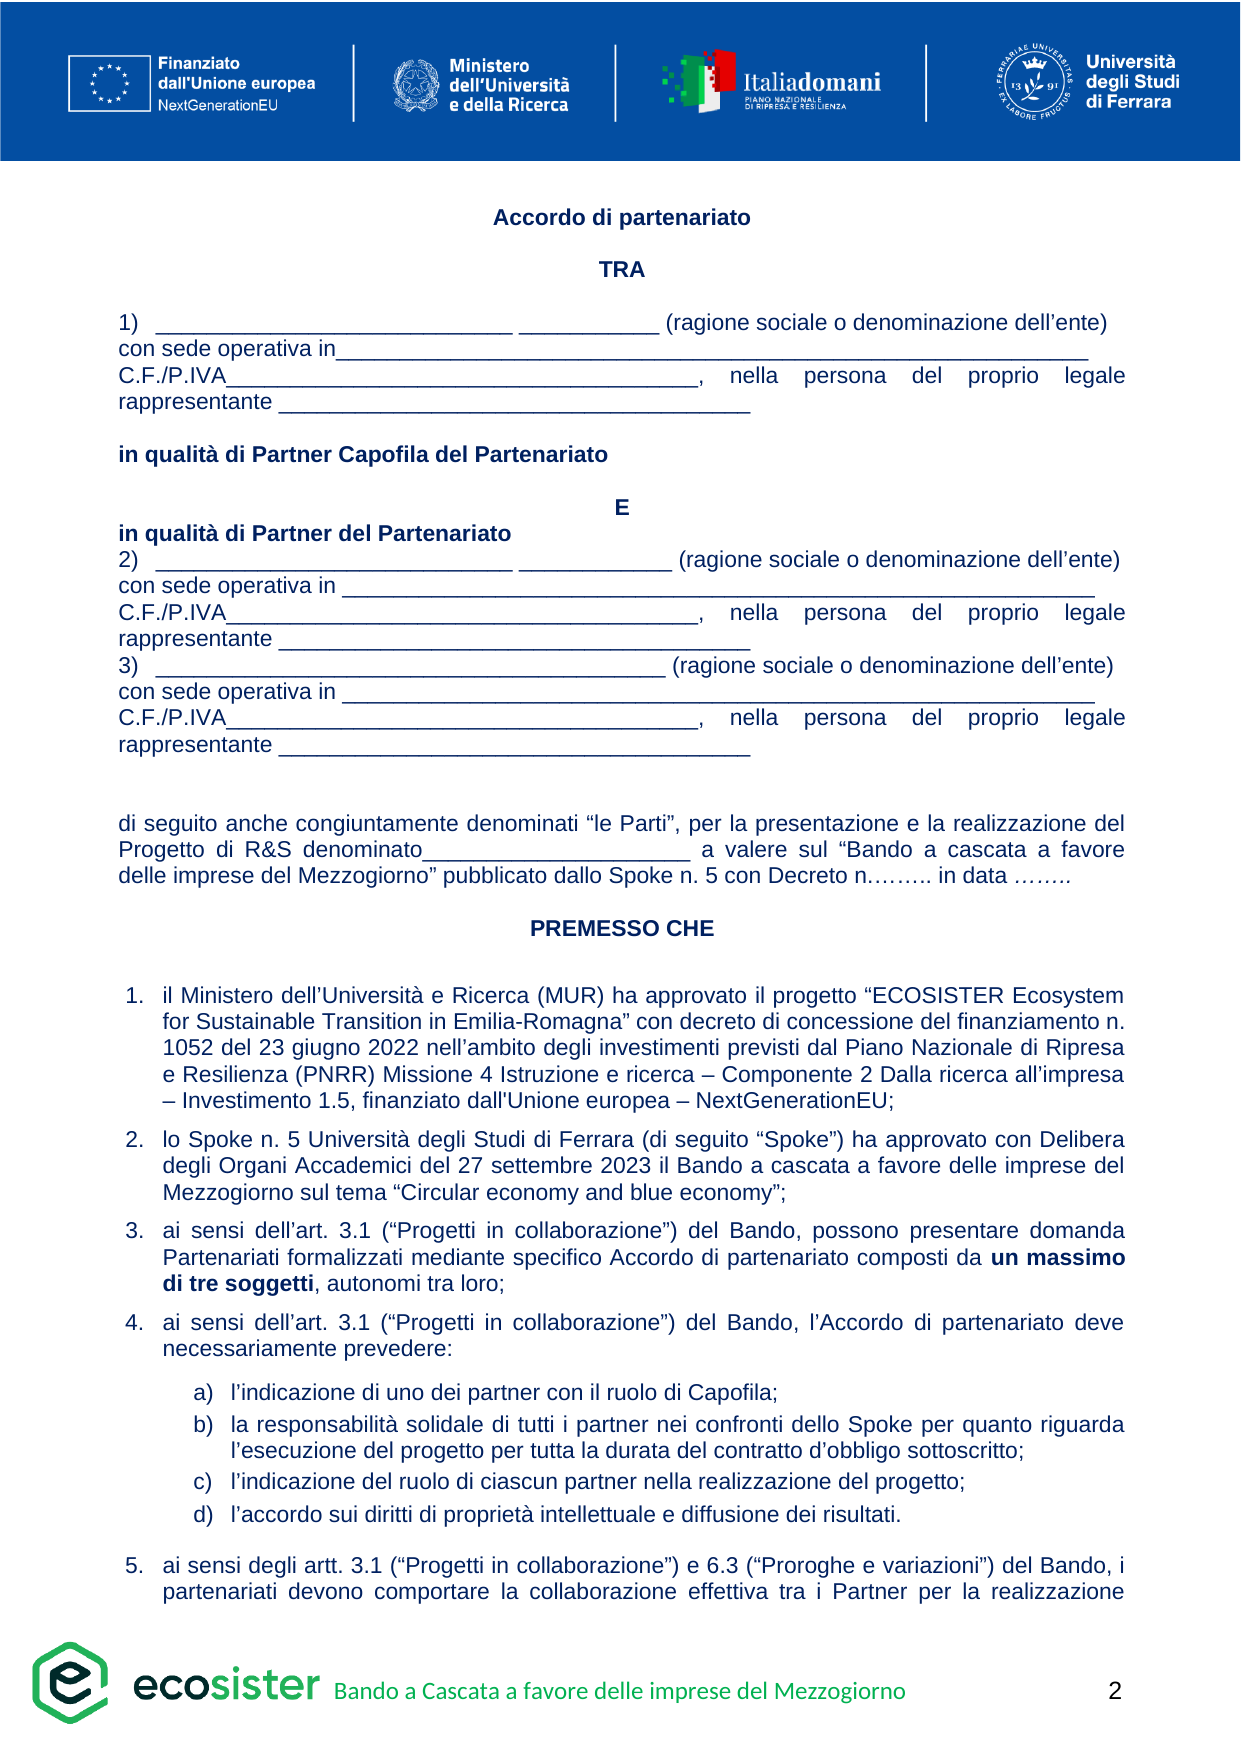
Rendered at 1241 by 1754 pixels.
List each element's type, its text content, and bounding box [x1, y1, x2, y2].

text C.F./P.IVA_____________________________________, nella persona del proprio legale rappresentante _____________________________________ [118, 599, 1126, 652]
text E [118, 493, 1126, 520]
picture [0, 2, 1241, 161]
list lo Spoke n. 5 Università degli Studi di Ferrara (di seguito “Spoke”) ha approvato con Delibera degli Organi Accademici del 27 settembre 2023 il Bando a cascata a favore delle imprese del Mezzogiorno sul tema “Circular economy and blue economy”; [125, 1126, 1126, 1205]
list ________________________________________ (ragione sociale o denominazione dell’ente) [118, 652, 1126, 678]
list l’indicazione di uno dei partner con il ruolo di Capofila; [193, 1378, 1126, 1405]
list ____________________________ ___________ (ragione sociale o denominazione dell’ente) [118, 309, 1126, 335]
text C.F./P.IVA_____________________________________, nella persona del proprio legale rappresentante _____________________________________ [118, 362, 1126, 414]
text Accordo di partenariato [118, 203, 1126, 230]
list ____________________________ ____________ (ragione sociale o denominazione dell’ente) [118, 546, 1126, 572]
text in qualità di Partner del Partenariato [118, 520, 1126, 546]
list la responsabilità solidale di tutti i partner nei confronti dello Spoke per quanto riguarda l’esecuzione del progetto per tutta la durata del contratto d’obbligo sottoscritto; [193, 1411, 1126, 1464]
text TRA [118, 256, 1126, 283]
picture [5, 1628, 345, 1737]
list ai sensi dell’art. 3.1 (“Progetti in collaborazione”) del Bando, possono presentare domanda Partenariati formalizzati mediante specifico Accordo di partenariato composti da un massimo di tre soggetti, autonomi tra loro; [125, 1217, 1126, 1297]
text con sede operativa in ___________________________________________________________ [118, 678, 1126, 704]
text con sede operativa in ___________________________________________________________ [118, 572, 1126, 599]
text PREMESSO CHE [118, 915, 1126, 941]
list ai sensi dell’art. 3.1 (“Progetti in collaborazione”) del Bando, l’Accordo di partenariato deve necessariamente prevedere: [125, 1309, 1126, 1362]
text con sede operativa in___________________________________________________________ [118, 335, 1126, 362]
text in qualità di Partner Capofila del Partenariato [118, 441, 1126, 467]
list l’indicazione del ruolo di ciascun partner nella realizzazione del progetto; [193, 1468, 1126, 1494]
text di seguito anche congiuntamente denominati “le Parti”, per la presentazione e la realizzazione del Progetto di R&S denominato_____________________ a valere sul “Bando a cascata a favore delle imprese del Mezzogiorno” pubblicato dallo Spoke n. 5 con Decreto n.…….. in data …….. [118, 810, 1126, 889]
list l’accordo sui diritti di proprietà intellettuale e diffusione dei risultati. [193, 1501, 1126, 1527]
list il Ministero dell’Università e Ricerca (MUR) ha approvato il progetto “ECOSISTER Ecosystem for Sustainable Transition in Emilia-Romagna” con decreto di concessione del finanziamento n. 1052 del 23 giugno 2022 nell’ambito degli investimenti previsti dal Piano Nazionale di Ripresa e Resilienza (PNRR) Missione 4 Istruzione e ricerca – Componente 2 Dalla ricerca all’impresa – Investimento 1.5, finanziato dall'Unione europea – NextGenerationEU; [125, 982, 1126, 1113]
text C.F./P.IVA_____________________________________, nella persona del proprio legale rappresentante _____________________________________ [118, 704, 1126, 757]
